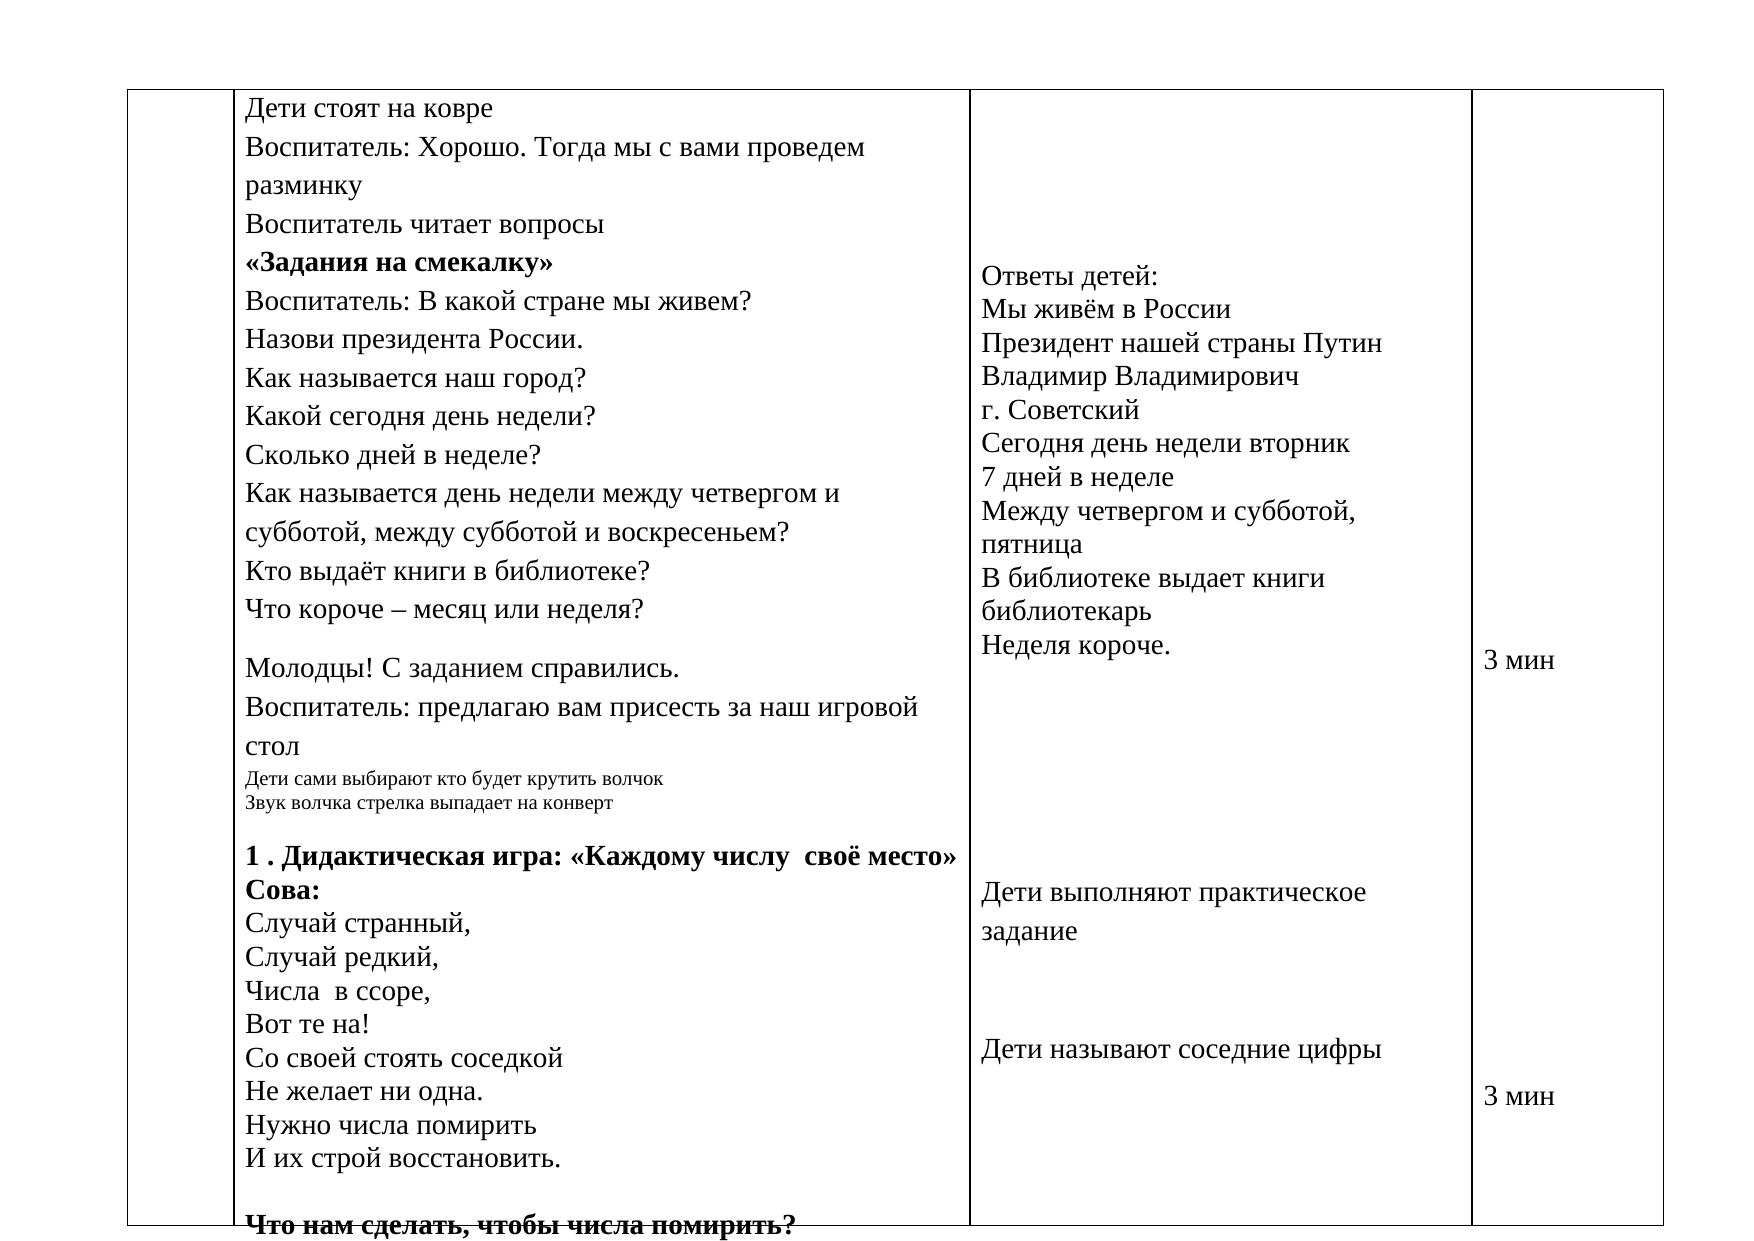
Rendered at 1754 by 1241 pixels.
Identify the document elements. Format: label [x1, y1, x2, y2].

table_cell [128, 90, 233, 1225]
table_cell [971, 90, 1471, 1225]
table_cell [1473, 90, 1663, 1225]
table_cell [235, 90, 969, 1225]
